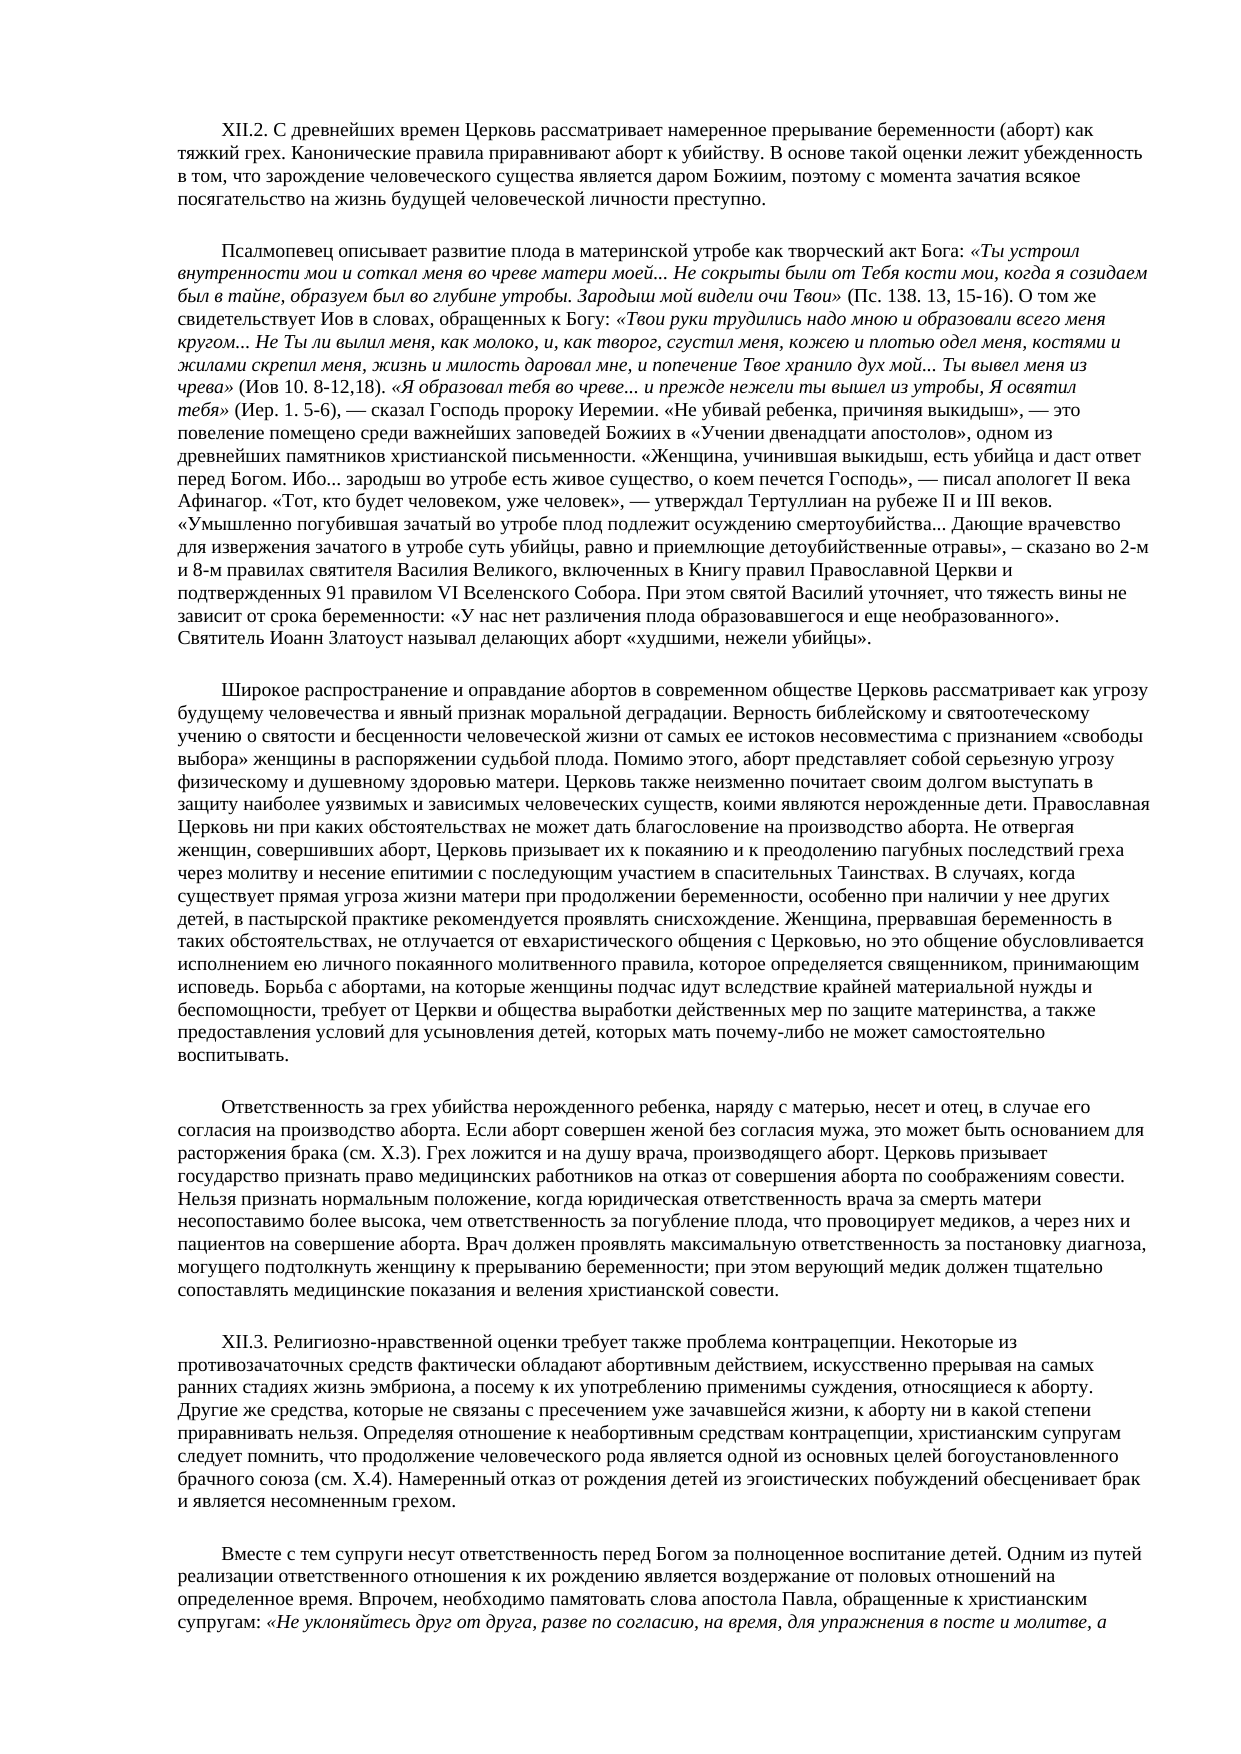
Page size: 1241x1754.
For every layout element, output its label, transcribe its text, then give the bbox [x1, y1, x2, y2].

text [177, 1541, 1152, 1633]
text Широкое распространение и оправдание абортов в современном обществе Церковь рассматривает как угрозу будущему человечества и явный признак моральной деградации. Верность библейскому и святоотеческому учению о святости и бесценности человеческой жизни от самых ее истоков несовместима с признанием «свободы выбора» женщины в распоряжении судьбой плода. Помимо этого, аборт представляет собой серьезную угрозу физическому и душевному здоровью матери. Церковь также неизменно почитает своим долгом выступать в защиту наиболее уязвимых и зависимых человеческих существ, коими являются нерожденные дети. Православная Церковь ни при каких обстоятельствах не может дать благословение на производство аборта. Не отвергая женщин, совершивших аборт, Церковь призывает их к покаянию и к преодолению пагубных последствий греха через молитву и несение епитимии с последующим участием в спасительных Таинствах. В случаях, когда существует прямая угроза жизни матери при продолжении беременности, особенно при наличии у нее других детей, в пастырской практике рекомендуется проявлять снисхождение. Женщина, прервавшая беременность в таких обстоятельствах, не отлучается от евхаристического общения с Церковью, но это общение обусловливается исполнением ею личного покаянного молитвенного правила, которое определяется священником, принимающим исповедь. Борьба с абортами, на которые женщины подчас идут вследствие крайней материальной нужды и беспомощности, требует от Церкви и общества выработки действенных мер по защите материнства, а также предоставления условий для усыновления детей, которых мать почему-либо не может самостоятельно воспитывать. [177, 678, 1152, 1066]
text XII.2. С древнейших времен Церковь рассматривает намеренное прерывание беременности (аборт) как тяжкий грех. Канонические правила приравнивают аборт к убийству. В основе такой оценки лежит убежденность в том, что зарождение человеческого существа является даром Божиим, поэтому с момента зачатия всякое посягательство на жизнь будущей человеческой личности преступно. [177, 118, 1152, 209]
text XII.3. Религиозно-нравственной оценки требует также проблема контрацепции. Некоторые из противозачаточных средств фактически обладают абортивным действием, искусственно прерывая на самых ранних стадиях жизнь эмбриона, а посему к их употреблению применимы суждения, относящиеся к аборту. Другие же средства, которые не связаны с пресечением уже зачавшейся жизни, к аборту ни в какой степени приравнивать нельзя. Определяя отношение к неабортивным средствам контрацепции, христианским супругам следует помнить, что продолжение человеческого рода является одной из основных целей богоустановленного брачного союза (см. Х.4). Намеренный отказ от рождения детей из эгоистических побуждений обесценивает брак и является несомненным грехом. [177, 1330, 1152, 1512]
text Псалмопевец описывает развитие плода в материнской утробе как творческий акт Бога: «Ты устроил внутренности мои и соткал меня во чреве матери моей... Не сокрыты были от Тебя кости мои, когда я созидаем был в тайне, образуем был во глубине утробы. Зародыш мой видели очи Твои» (Пс. 138. 13, 15-16). О том же свидетельствует Иов в словах, обращенных к Богу: «Твои руки трудились надо мною и образовали всего меня кругом... Не Ты ли вылил меня, как молоко, и, как творог, сгустил меня, кожею и плотью одел меня, костями и жилами скрепил меня, жизнь и милость даровал мне, и попечение Твое хранило дух мой... Ты вывел меня из чрева» (Иов 10. 8-12,18). «Я образовал тебя во чреве... и прежде нежели ты вышел из утробы, Я освятил тебя» (Иер. 1. 5-6), — сказал Господь пророку Иеремии. «Не убивай ребенка, причиняя выкидыш», — это повеление помещено среди важнейших заповедей Божиих в «Учении двенадцати апостолов», одном из древнейших памятников христианской письменности. «Женщина, учинившая выкидыш, есть убийца и даст ответ перед Богом. Ибо... зародыш во утробе есть живое существо, о коем печется Господь», — писал апологет II века Афинагор. «Тот, кто будет человеком, уже человек», — утверждал Тертуллиан на рубеже II и III веков. «Умышленно погубившая зачатый во утробе плод подлежит осуждению смертоубийства... Дающие врачевство для извержения зачатого в утробе суть убийцы, равно и приемлющие детоубийственные отравы», – сказано во 2-м и 8-м правилах святителя Василия Великого, включенных в Книгу правил Православной Церкви и подтвержденных 91 правилом VI Вселенского Собора. При этом святой Василий уточняет, что тяжесть вины не зависит от срока беременности: «У нас нет различения плода образовавшегося и еще необразованного». Святитель Иоанн Златоуст называл делающих аборт «худшими, нежели убийцы». [177, 238, 1152, 649]
text Ответственность за грех убийства нерожденного ребенка, наряду с матерью, несет и отец, в случае его согласия на производство аборта. Если аборт совершен женой без согласия мужа, это может быть основанием для расторжения брака (см. X.3). Грех ложится и на душу врача, производящего аборт. Церковь призывает государство признать право медицинских работников на отказ от совершения аборта по соображениям совести. Нельзя признать нормальным положение, когда юридическая ответственность врача за смерть матери несопоставимо более высока, чем ответственность за погубление плода, что провоцирует медиков, а через них и пациентов на совершение аборта. Врач должен проявлять максимальную ответственность за постановку диагноза, могущего подтолкнуть женщину к прерыванию беременности; при этом верующий медик должен тщательно сопоставлять медицинские показания и веления христианской совести. [177, 1095, 1152, 1301]
